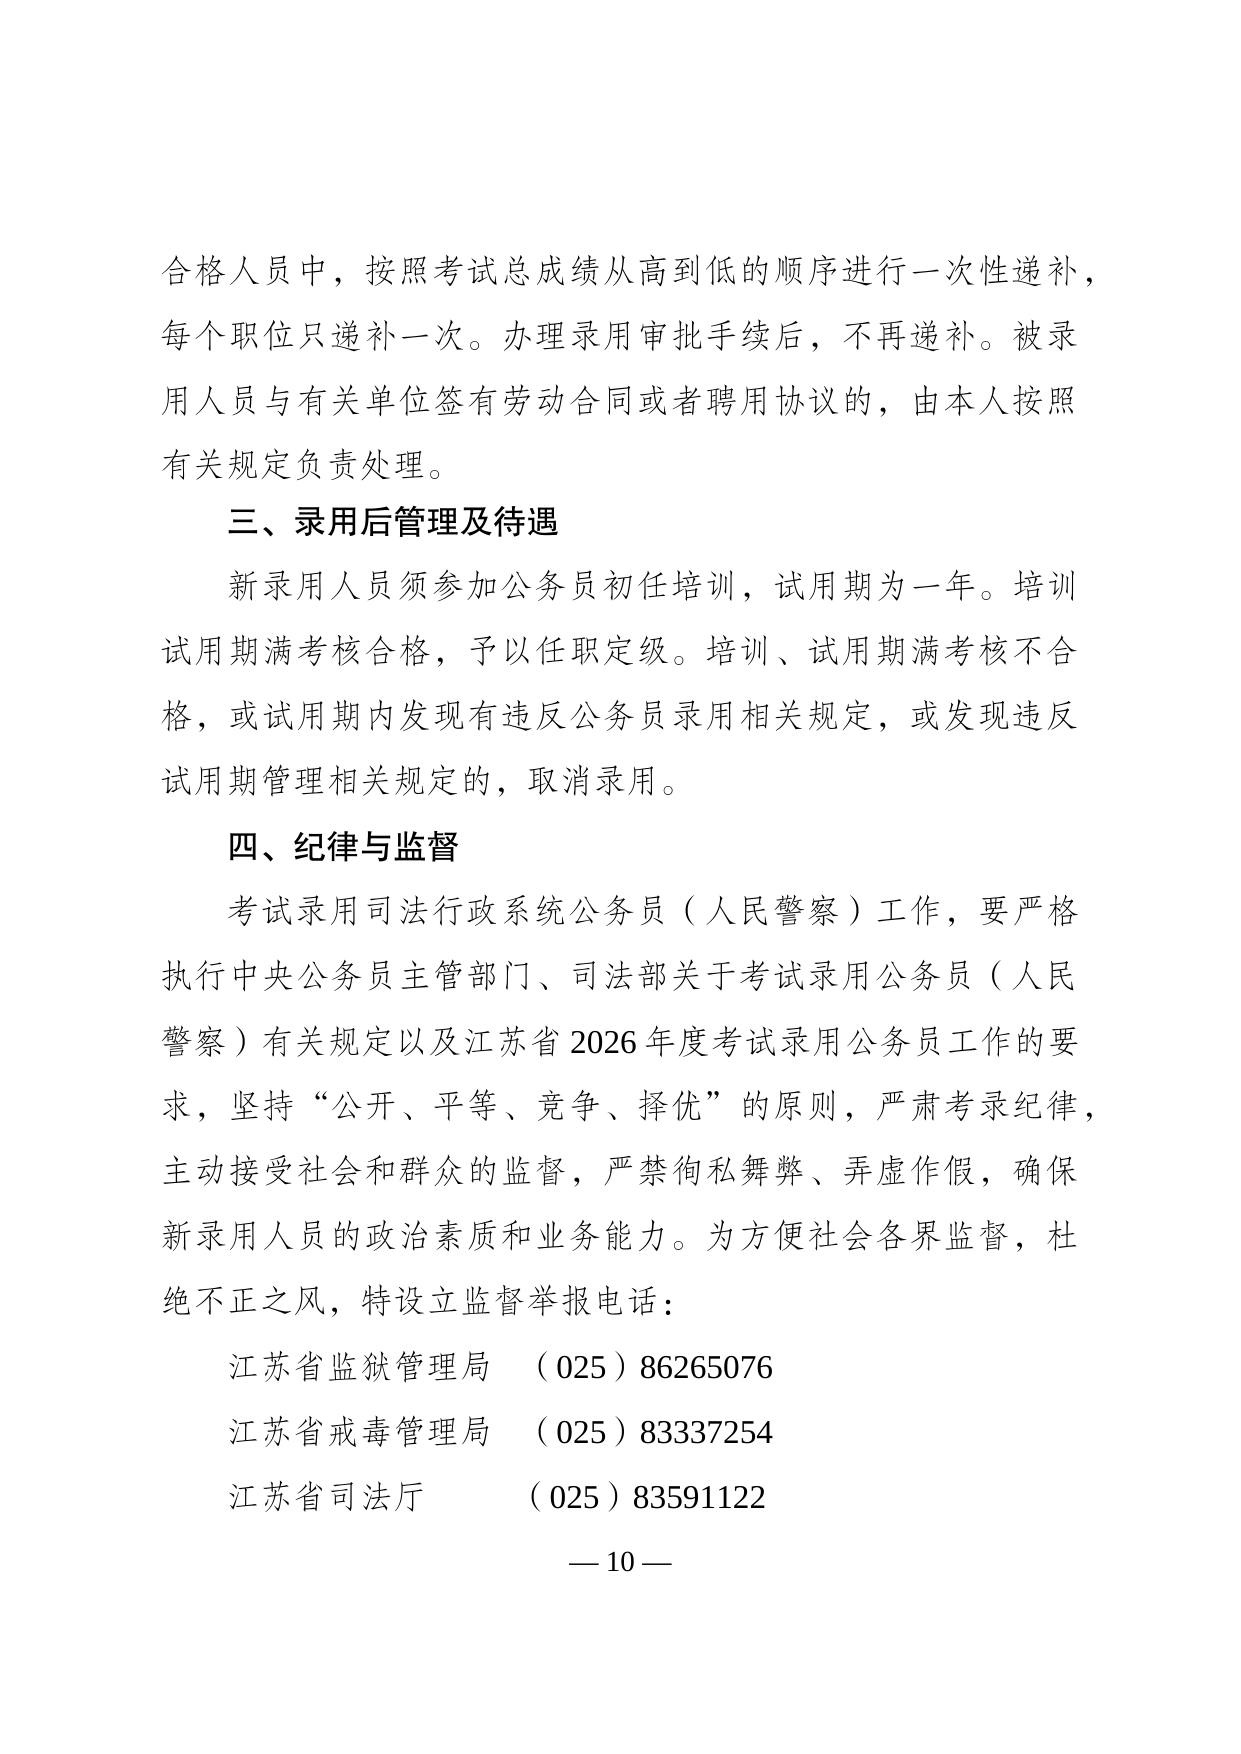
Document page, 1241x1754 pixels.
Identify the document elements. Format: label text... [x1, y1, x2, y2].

text 江苏省戒毒管理局 （025）83337254 [159, 1399, 1081, 1464]
text 江苏省监狱管理局 （025）86265076 [159, 1334, 1081, 1399]
text 四、纪律与监督 [159, 814, 1081, 879]
text 新录用人员须参加公务员初任培训，试用期为一年。培训、试用期满考核合格，予以任职定级。培训、试用期满考核不合格，或试用期内发现有违反公务员录用相关规定，或发现违反试用期管理相关规定的，取消录用。 [159, 554, 1081, 814]
text 三、录用后管理及待遇 [159, 489, 1081, 554]
text 江苏省司法厅 （025）83591122 [159, 1464, 1081, 1529]
text 考试录用司法行政系统公务员（人民警察）工作，要严格执行中央公务员主管部门、司法部关于考试录用公务员（人民警察）有关规定以及江苏省2026年度考试录用公务员工作的要求，坚持“公开、平等、竞争、择优”的原则，严肃考录纪律，主动接受社会和群众的监督，严禁徇私舞弊、弄虚作假，确保新录用人员的政治素质和业务能力。为方便社会各界监督，杜绝不正之风，特设立监督举报电话： [159, 879, 1081, 1334]
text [159, 231, 1081, 489]
